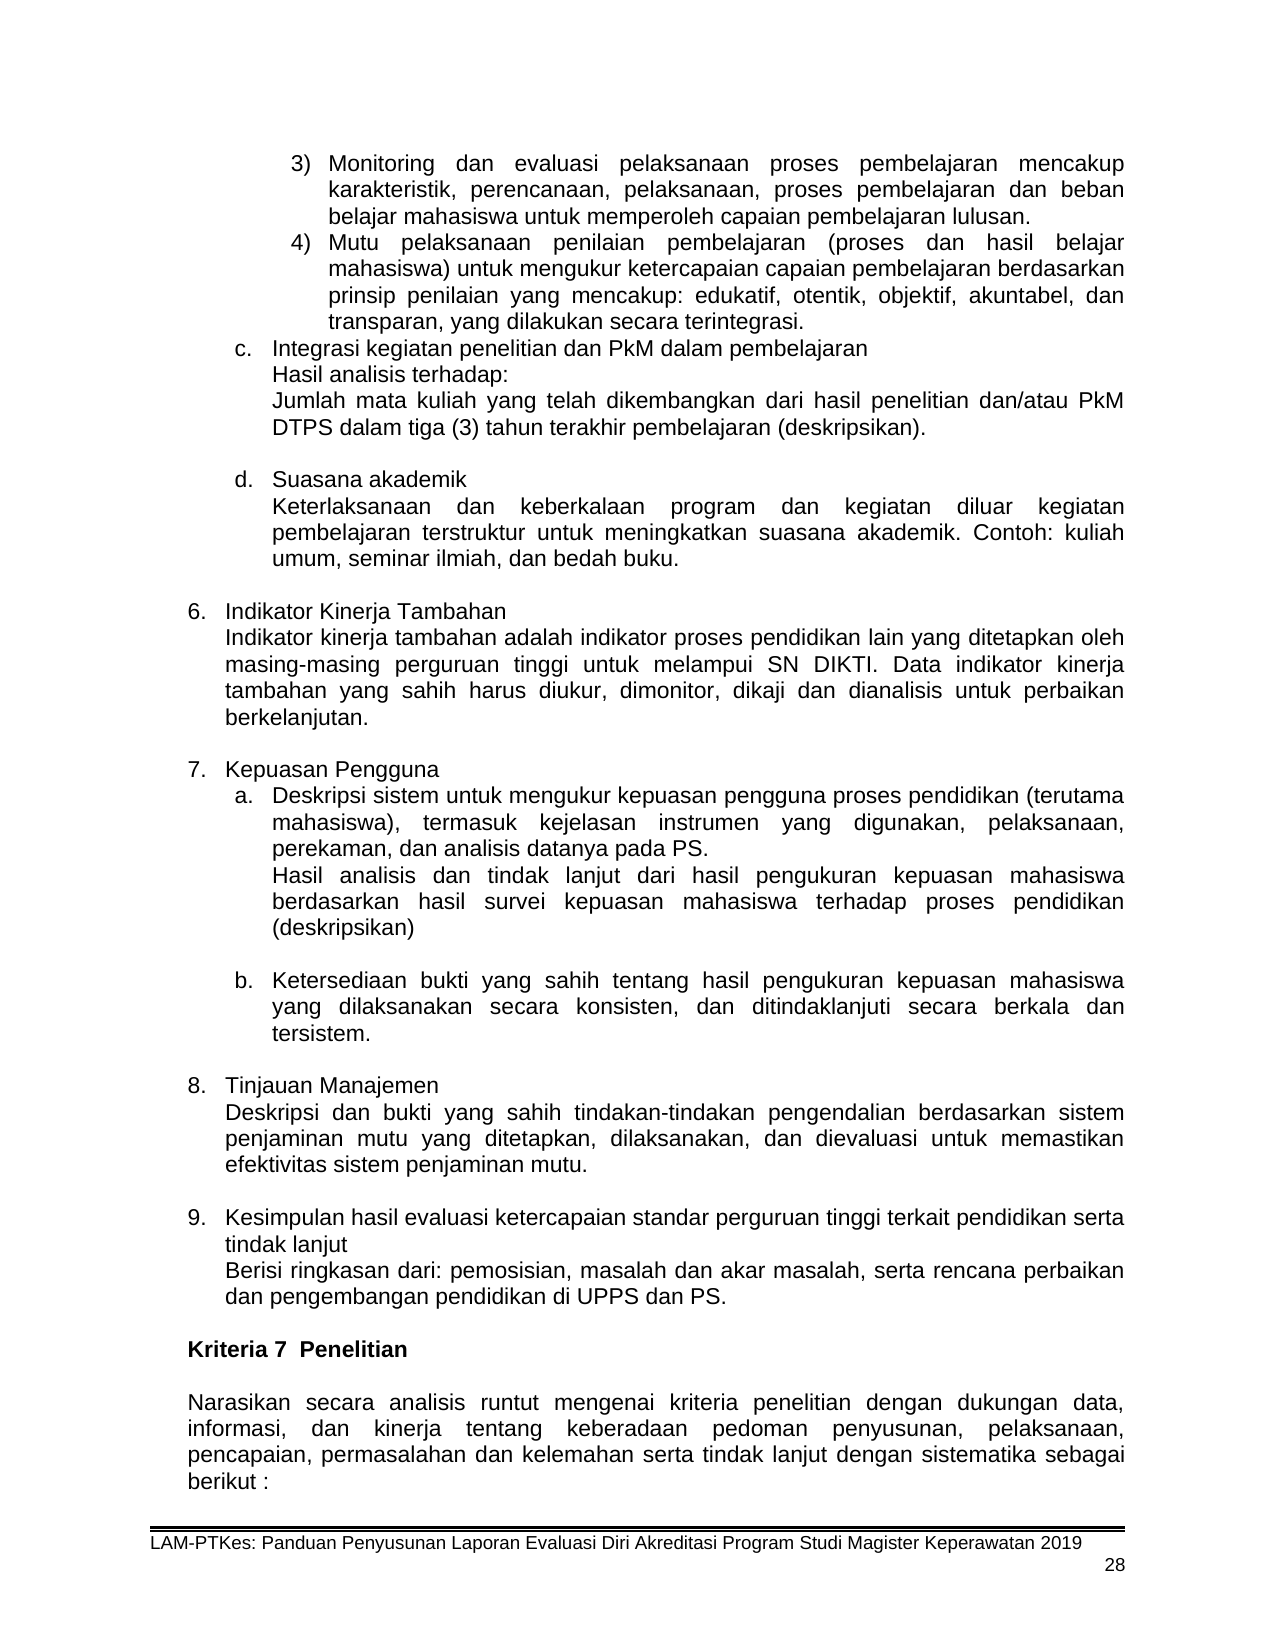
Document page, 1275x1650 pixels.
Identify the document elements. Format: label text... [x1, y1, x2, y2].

text Deskripsi dan bukti yang sahih tindakan-tindakan pengendalian berdasarkan sistem penjaminan mutu yang ditetapkan, dilaksanakan, dan dievaluasi untuk memastikan efektivitas sistem penjaminan mutu. [225, 1099, 1125, 1178]
list Kesimpulan hasil evaluasi ketercapaian standar perguruan tinggi terkait pendidikan serta tindak lanjut [187, 1204, 1125, 1257]
list Ketersediaan bukti yang sahih tentang hasil pengukuran kepuasan mahasiswa yang dilaksanakan secara konsisten, dan ditindaklanjuti secara berkala dan tersistem. [234, 967, 1125, 1046]
text Berisi ringkasan dari: pemosisian, masalah dan akar masalah, serta rencana perbaikan dan pengembangan pendidikan di UPPS dan PS. [225, 1257, 1125, 1309]
text Hasil analisis terhadap: [272, 361, 1125, 387]
list Kepuasan Pengguna [187, 756, 1125, 782]
list Tinjauan Manajemen [187, 1072, 1125, 1099]
text Narasikan secara analisis runtut mengenai kriteria penelitian dengan dukungan data, informasi, dan kinerja tentang keberadaan pedoman penyusunan, pelaksanaan, pencapaian, permasalahan dan kelemahan serta tindak lanjut dengan sistematika sebagai berikut : [187, 1389, 1125, 1494]
text Jumlah mata kuliah yang telah dikembangkan dari hasil penelitian dan/atau PkM DTPS dalam tiga (3) tahun terakhir pembelajaran (deskripsikan). [272, 387, 1125, 440]
list Integrasi kegiatan penelitian dan PkM dalam pembelajaran [234, 334, 1125, 361]
list Deskripsi sistem untuk mengukur kepuasan pengguna proses pendidikan (terutama mahasiswa), termasuk kejelasan instrumen yang digunakan, pelaksanaan, perekaman, dan analisis datanya pada PS. [234, 782, 1125, 862]
list Monitoring dan evaluasi pelaksanaan proses pembelajaran mencakup karakteristik, perencanaan, pelaksanaan, proses pembelajaran dan beban belajar mahasiswa untuk memperoleh capaian pembelajaran lulusan. [291, 150, 1125, 229]
subtitle Kriteria 7 Penelitian [187, 1336, 1125, 1362]
list Indikator Kinerja Tambahan [187, 598, 1125, 624]
text Keterlaksanaan dan keberkalaan program dan kegiatan diluar kegiatan pembelajaran terstruktur untuk meningkatkan suasana akademik. Contoh: kuliah umum, seminar ilmiah, dan bedah buku. [272, 493, 1125, 572]
list Mutu pelaksanaan penilaian pembelajaran (proses dan hasil belajar mahasiswa) untuk mengukur ketercapaian capaian pembelajaran berdasarkan prinsip penilaian yang mencakup: edukatif, otentik, objektif, akuntabel, dan transparan, yang dilakukan secara terintegrasi. [291, 229, 1125, 334]
text Indikator kinerja tambahan adalah indikator proses pendidikan lain yang ditetapkan oleh masing-masing perguruan tinggi untuk melampui SN DIKTI. Data indikator kinerja tambahan yang sahih harus diukur, dimonitor, dikaji dan dianalisis untuk perbaikan berkelanjutan. [225, 624, 1125, 730]
list Hasil analisis dan tindak lanjut dari hasil pengukuran kepuasan mahasiswa berdasarkan hasil survei kepuasan mahasiswa terhadap proses pendidikan (deskripsikan) [272, 862, 1125, 941]
list Suasana akademik [234, 466, 1125, 493]
